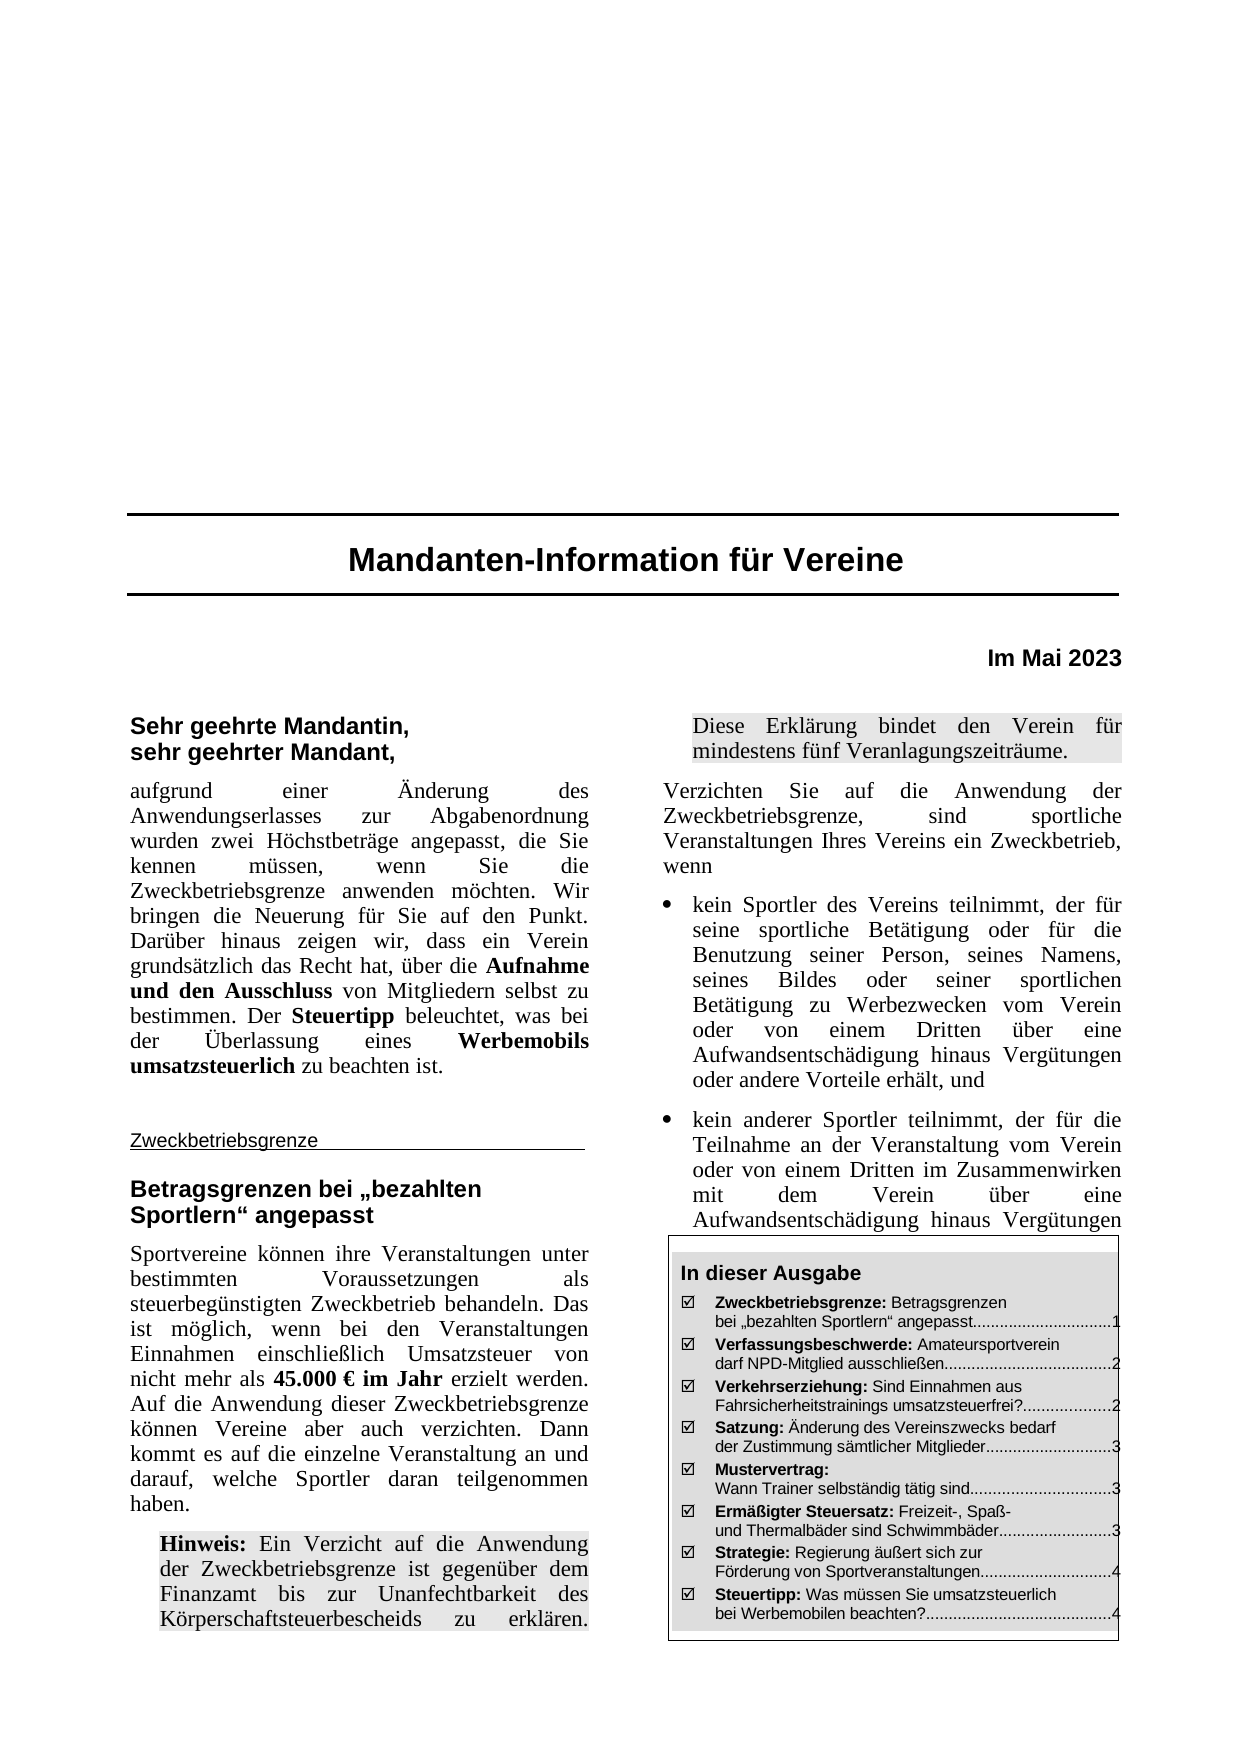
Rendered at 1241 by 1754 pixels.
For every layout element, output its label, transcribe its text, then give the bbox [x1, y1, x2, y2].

text kein Sportler des Vereins teilnimmt, der für seine sportliche Betätigung oder für die Benutzung seiner Person, seines Namens, seines Bildes oder seiner sportlichen Betätigung zu Werbezwecken vom Verein oder von einem Dritten über eine Aufwandsentschädigung hinaus Vergütungen oder andere Vorteile erhält, und [663, 893, 1122, 1093]
text Steuertipp: Was müssen Sie umsatzsteuerlich bei Werbemobilen beachten? 4 [672, 1577, 1118, 1631]
text aufgrund einer Änderung des Anwendungserlasses zur Abgabenordnung wurden zwei Höchstbeträge angepasst, die Sie kennen müssen, wenn Sie die Zweckbetriebsgrenze anwenden möchten. Wir bringen die Neuerung für Sie auf den Punkt. Darüber hinaus zeigen wir, dass ein Verein grundsätzlich das Recht hat, über die Aufnahme und den Ausschluss von Mitgliedern selbst zu bestimmen. Der Steuertipp beleuchtet, was bei der Überlassung eines Werbemobils umsatzsteuerlich zu beachten ist. [130, 778, 589, 1078]
text Sehr geehrte Mandantin, sehr geehrter Mandant, [130, 713, 589, 766]
text In dieser Ausgabe [672, 1252, 1118, 1286]
text Mustervertrag: Wann Trainer selbständig tätig sind 3 [672, 1452, 1118, 1494]
text Sportvereine können ihre Veranstaltungen unter bestimmten Voraussetzungen als steuerbegünstigten Zweckbetrieb behandeln. Das ist möglich, wenn bei den Veranstaltungen Einnahmen einschließlich Umsatzsteuer von nicht mehr als 45.000 € im Jahr erzielt werden. Auf die Anwendung dieser Zweckbetriebsgrenze können Vereine aber auch verzichten. Dann kommt es auf die einzelne Veranstaltung an und darauf, welche Sportler daran teilgenommen haben. [130, 1242, 589, 1517]
text Hinweis: Ein Verzicht auf die Anwendung der Zweckbetriebsgrenze ist gegenüber dem Finanzamt bis zur Unanfechtbarkeit des Körperschaftsteuerbescheids zu erklären. Diese Erklärung bindet den Verein für mindestens fünf Veranlagungszeiträume. [692, 713, 1122, 763]
text Verkehrserziehung: Sind Einnahmen aus Fahrsicherheitstrainings umsatzsteuerfrei? 2 [672, 1369, 1118, 1411]
subtitle Betragsgrenzen bei „bezahlten Sportlern“ angepasst [130, 1177, 589, 1229]
subtitle Zweckbetriebsgrenze [130, 1130, 589, 1152]
text Verfassungsbeschwerde: Amateursportverein darf NPD-Mitglied ausschließen 2 [672, 1327, 1118, 1369]
text Satzung: Änderung des Vereinszwecks bedarf der Zustimmung sämtlicher Mitglieder 3 [672, 1411, 1118, 1452]
text Verzichten Sie auf die Anwendung der Zweckbetriebsgrenze, sind sportliche Veranstaltungen Ihres Vereins ein Zweckbetrieb, wenn [663, 778, 1122, 878]
text Ermäßigter Steuersatz: Freizeit-, Spaß- und Thermalbäder sind Schwimmbäder 3 [672, 1494, 1118, 1536]
text Strategie: Regierung äußert sich zur Förderung von Sportveranstaltungen 4 [672, 1536, 1118, 1577]
text Zweckbetriebsgrenze: Betragsgrenzen bei „bezahlten Sportlern“ angepasst 1 [672, 1286, 1118, 1327]
text Hinweis: Ein Verzicht auf die Anwendung der Zweckbetriebsgrenze ist gegenüber dem Finanzamt bis zur Unanfechtbarkeit des Körperschaftsteuerbescheids zu erklären. Diese Erklärung bindet den Verein für mindestens fünf Veranlagungszeiträume. [159, 1531, 589, 1631]
